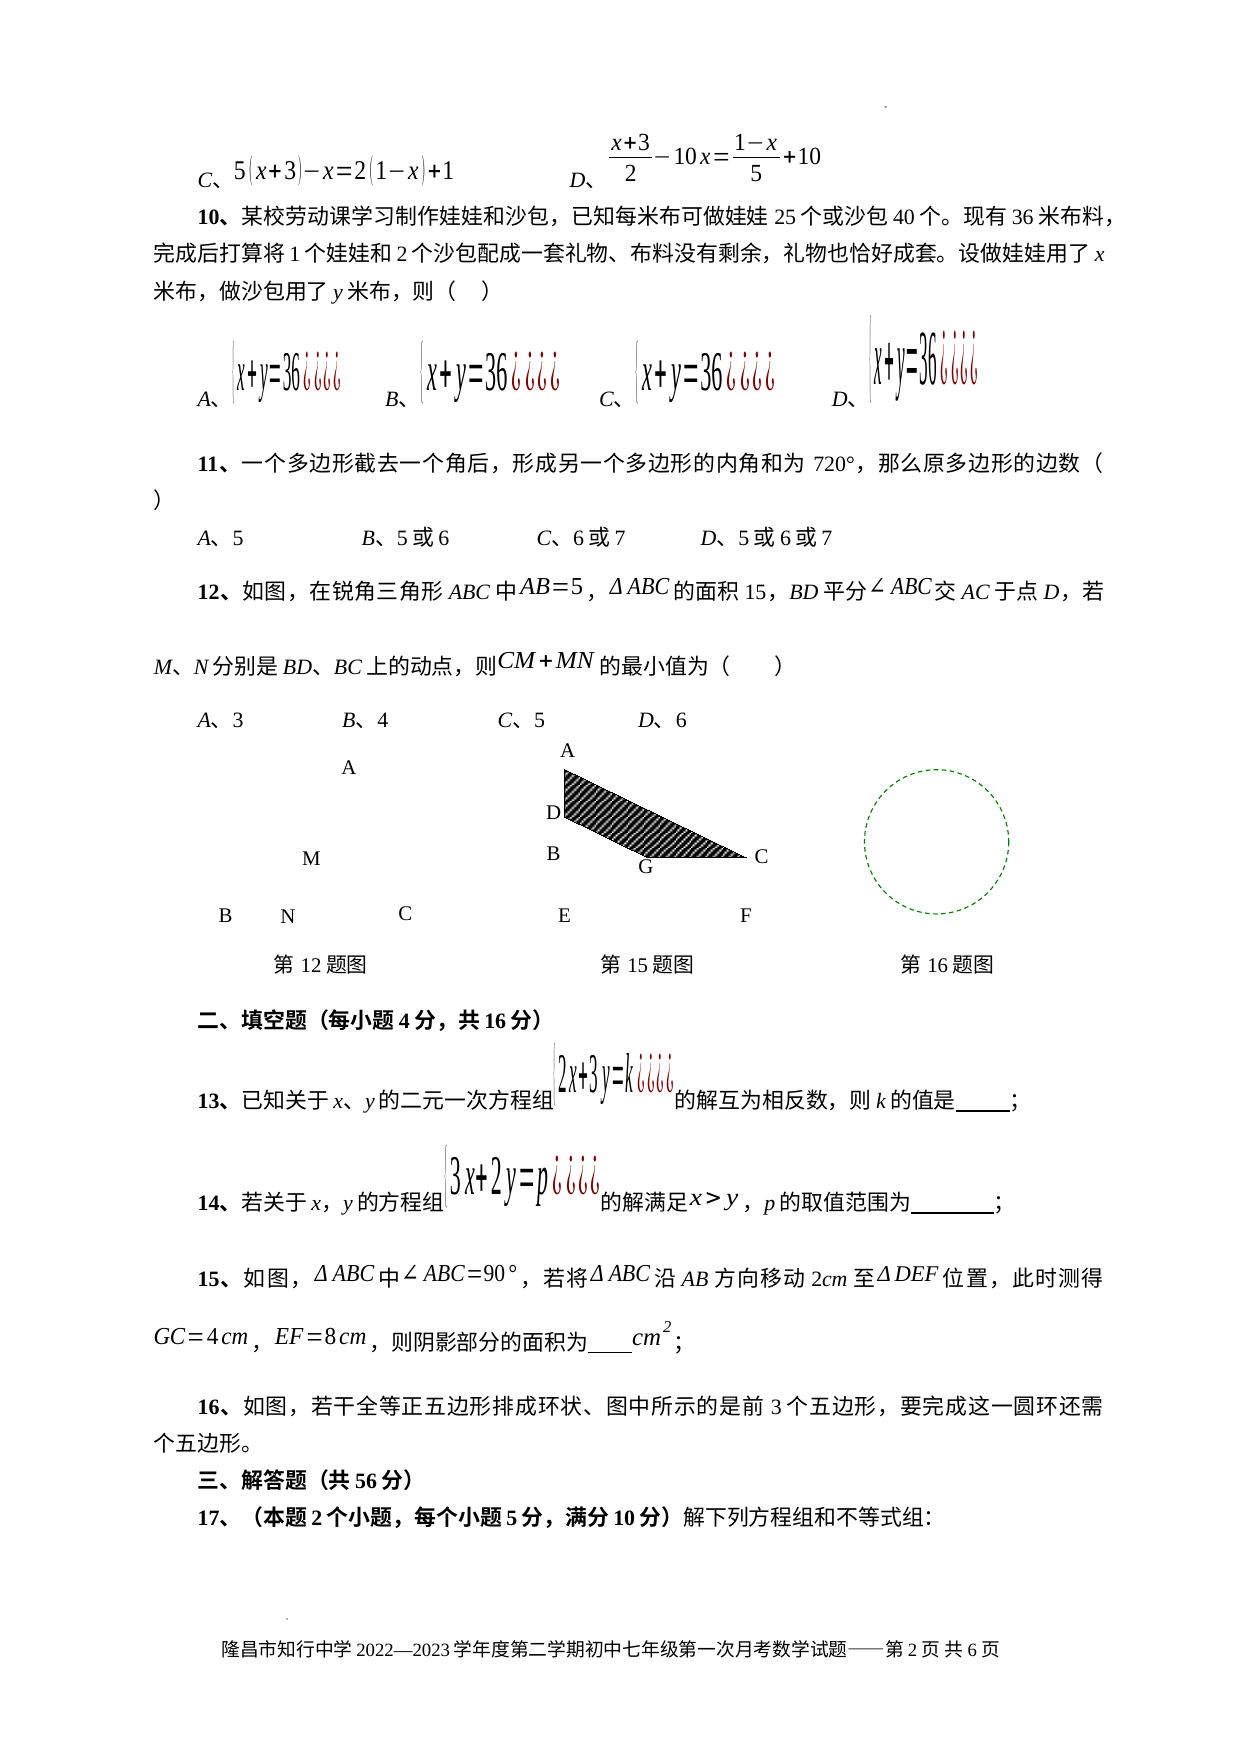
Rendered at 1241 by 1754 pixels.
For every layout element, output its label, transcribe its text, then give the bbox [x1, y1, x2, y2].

text 10、某校劳动课学习制作娃娃和沙包，已知每米布可做娃娃25个或沙包40个。现有36米布料，完成后打算将1个娃娃和2个沙包配成一套礼物、布料没有剩余，礼物也恰好成套。设做娃娃用了x米布，做沙包用了y米布，则（ ） [153, 199, 1104, 306]
text A、3 B、4 C、5 D、6 [153, 701, 1104, 734]
text 11、一个多边形截去一个角后，形成另一个多边形的内角和为720°，那么原多边形的边数（ ） [153, 445, 1104, 515]
text A、5 B、5或6 C、6或7 D、5或6或7 [153, 520, 1104, 552]
text 二、填空题（每小题4分，共16分） [153, 1002, 1104, 1035]
text 16、如图，若干全等正五边形排成环状、图中所示的是前3个五边形，要完成这一圆环还需 个五边形。 [153, 1388, 1104, 1458]
text 三、解答题（共56分） [153, 1463, 1104, 1495]
picture [565, 770, 743, 857]
text 13、已知关于x、y的二元一次方程组的解互为相反数，则k的值是 ； [153, 1039, 1104, 1137]
text A、 B、 C、 D、 [153, 311, 1104, 441]
text 12、如图，在锐角三角形ABC中，的面积15，BD平分交AC于点D，若M、N分别是BD、BC上的动点，则的最小值为（ ） [153, 557, 1104, 697]
text 17、（本题2个小题，每个小题5分，满分10分）解下列方程组和不等式组： [153, 1500, 1104, 1532]
text C、 D、 [153, 129, 1104, 194]
text 14、若关于x，y的方程组的解满足，p的取值范围为 ； [153, 1142, 1104, 1239]
text 15、如图，中，若将沿AB方向移动2cm至位置，此时测得，，则阴影部分的面积为 ； [153, 1244, 1104, 1384]
